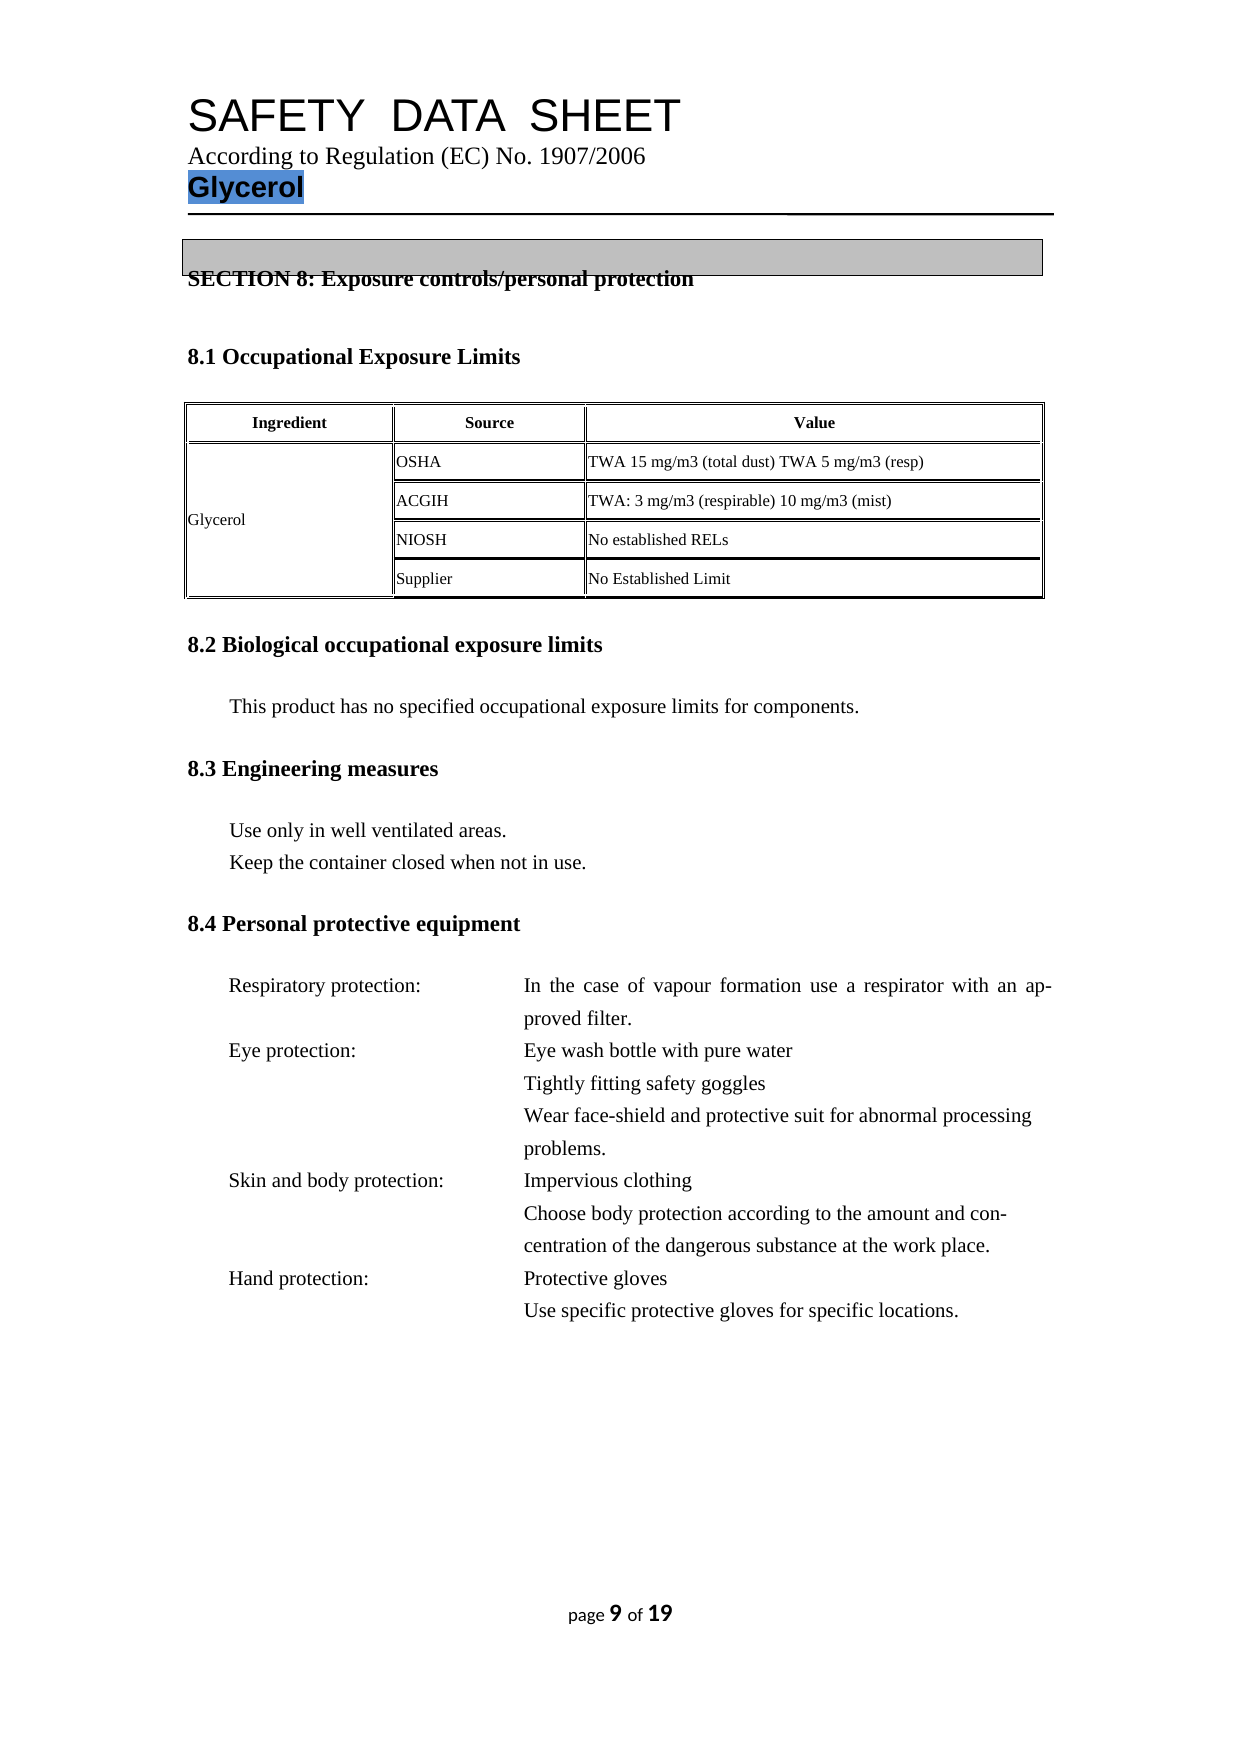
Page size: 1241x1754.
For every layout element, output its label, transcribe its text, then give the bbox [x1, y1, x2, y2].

table_cell OSHA [395, 444, 584, 479]
table_cell No Established Limit [586, 557, 1042, 596]
text 8.3 Engineering measures [187, 752, 1053, 784]
table_cell Supplier [394, 560, 586, 596]
text Use only in well ventilated areas. [187, 813, 1053, 846]
text SECTION 8: Exposure controls/personal protection [187, 262, 1053, 294]
table_cell Eye protection: [217, 1034, 512, 1164]
table_header Value [586, 405, 1042, 441]
table_header Source [394, 405, 586, 441]
table_cell Glycerol [185, 441, 393, 596]
table_cell NIOSH [395, 522, 584, 557]
table_cell ACGIH [395, 483, 584, 518]
table_cell Hand protection: [217, 1262, 512, 1327]
table_cell Skin and body protection: [217, 1164, 512, 1262]
text This product has no specified occupational exposure limits for components. [187, 690, 1053, 722]
table_cell Protective gloves Use specific protective gloves for specific locations. [512, 1262, 1064, 1327]
table_header Respiratory protection: [217, 969, 512, 1034]
table_header In the case of vapour formation use a respirator with an ap-proved filter. [512, 969, 1064, 1034]
table_header Ingredient [187, 405, 393, 441]
table_cell TWA: 3 mg/m3 (respirable) 10 mg/m3 (mist) [587, 479, 1042, 518]
text 8.4 Personal protective equipment [187, 907, 1053, 940]
table_cell TWA 15 mg/m3 (total dust) TWA 5 mg/m3 (resp) [586, 441, 1043, 479]
text 8.1 Occupational Exposure Limits [187, 340, 1053, 372]
table_cell No established RELs [587, 518, 1042, 557]
table_cell Eye wash bottle with pure water Tightly fitting safety goggles Wear face-shield and protective suit for abnormal processing problems. [512, 1034, 1064, 1164]
table_cell Impervious clothing Choose body protection according to the amount and con-centration of the dangerous substance at the work place. [512, 1164, 1064, 1262]
text 8.2 Biological occupational exposure limits [187, 628, 1053, 661]
text Keep the container closed when not in use. [187, 846, 1053, 878]
